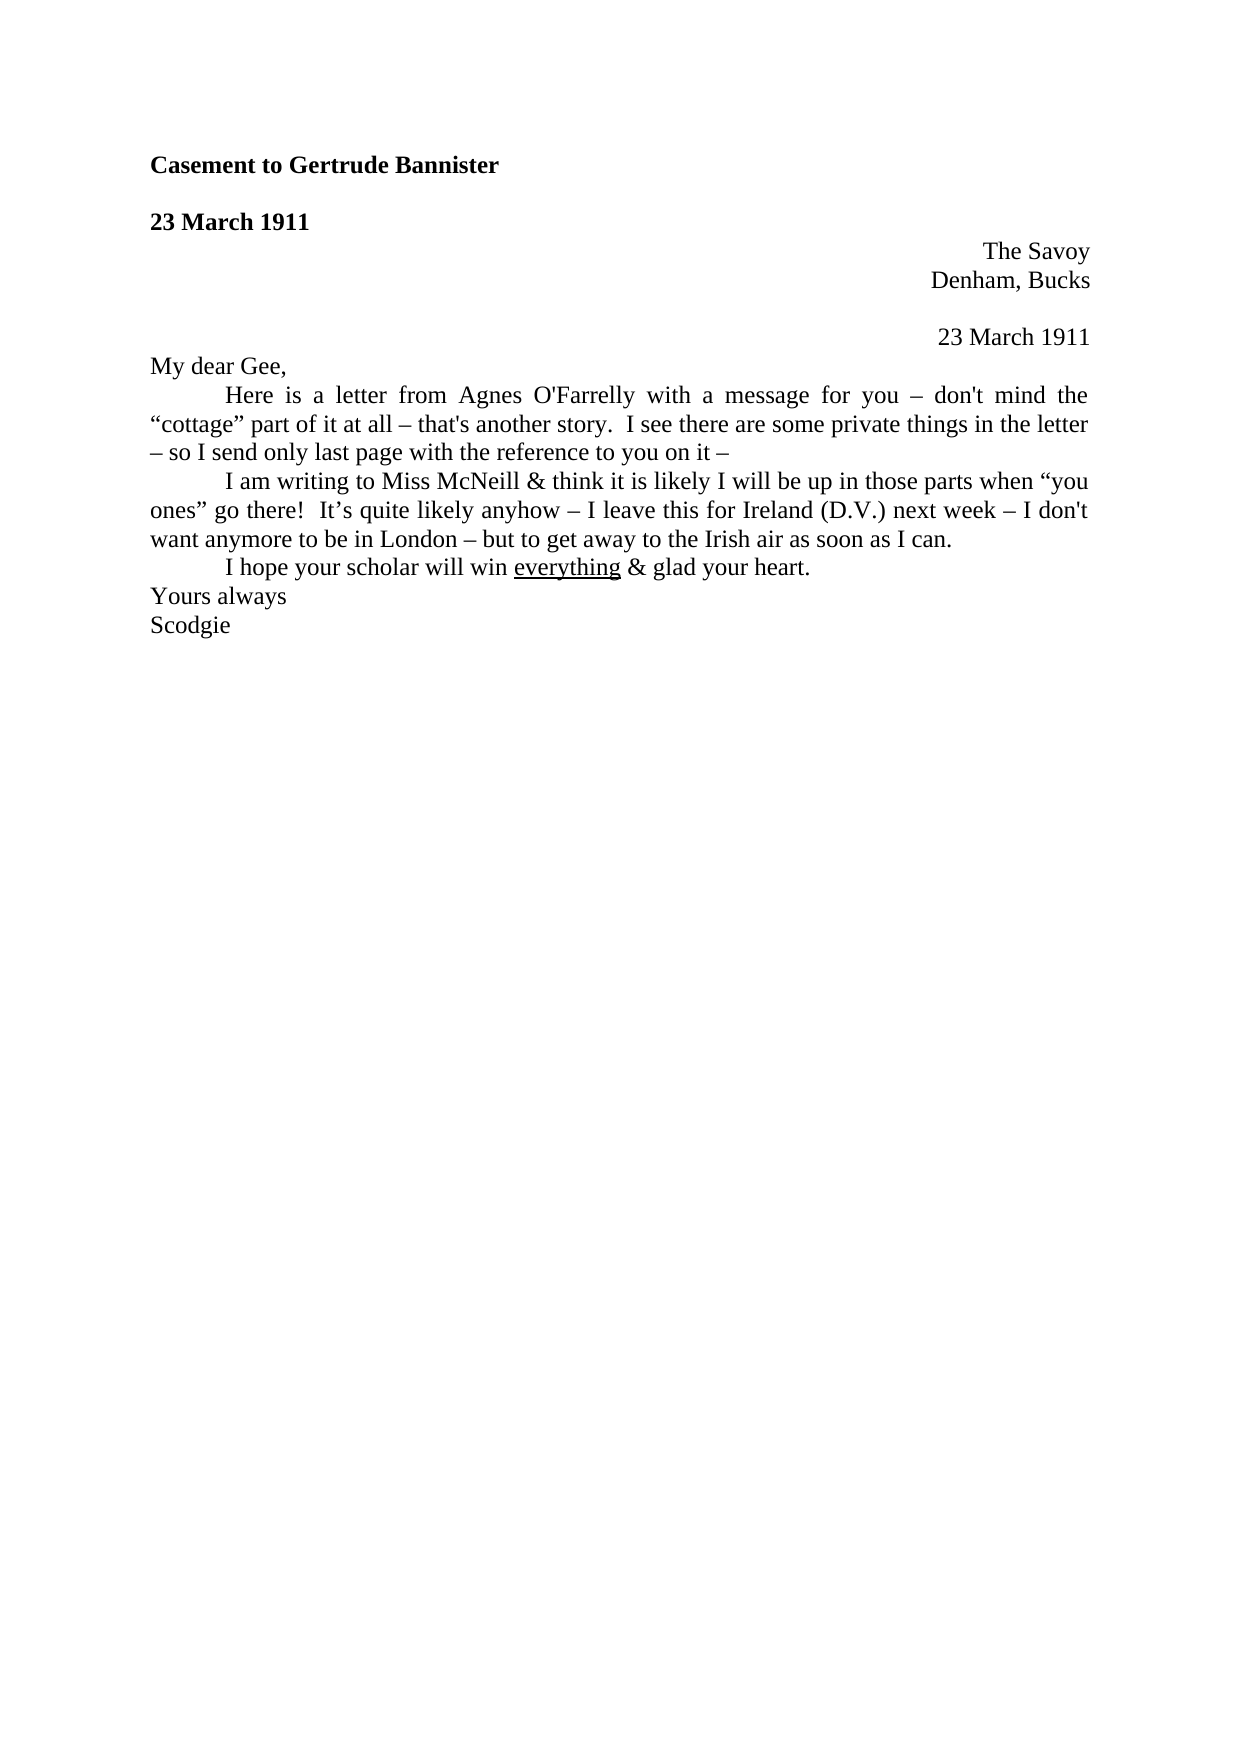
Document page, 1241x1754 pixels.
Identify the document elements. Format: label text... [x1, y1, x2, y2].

text Yours always [150, 581, 1090, 610]
text The Savoy [150, 236, 1090, 265]
text My dear Gee, [150, 351, 1090, 380]
text I hope your scholar will win everything & glad your heart. [150, 552, 1090, 581]
text Scodgie [150, 610, 1090, 639]
text Here is a letter from Agnes O'Farrelly with a message for you – don't mind the “cottage” part of it at all – that's another story. I see there are some private things in the letter – so I send only last page with the reference to you on it – [150, 380, 1090, 466]
text I am writing to Miss McNeill & think it is likely I will be up in those parts when “you ones” go there! It’s quite likely anyhow – I leave this for Ireland (D.V.) next week – I don't want anymore to be in London – but to get away to the Irish air as soon as I can. [150, 466, 1090, 552]
text 23 March 1911 [150, 322, 1090, 351]
text Casement to Gertrude Bannister [150, 150, 1090, 179]
text Denham, Bucks [150, 265, 1090, 294]
text 23 March 1911 [150, 207, 1090, 236]
